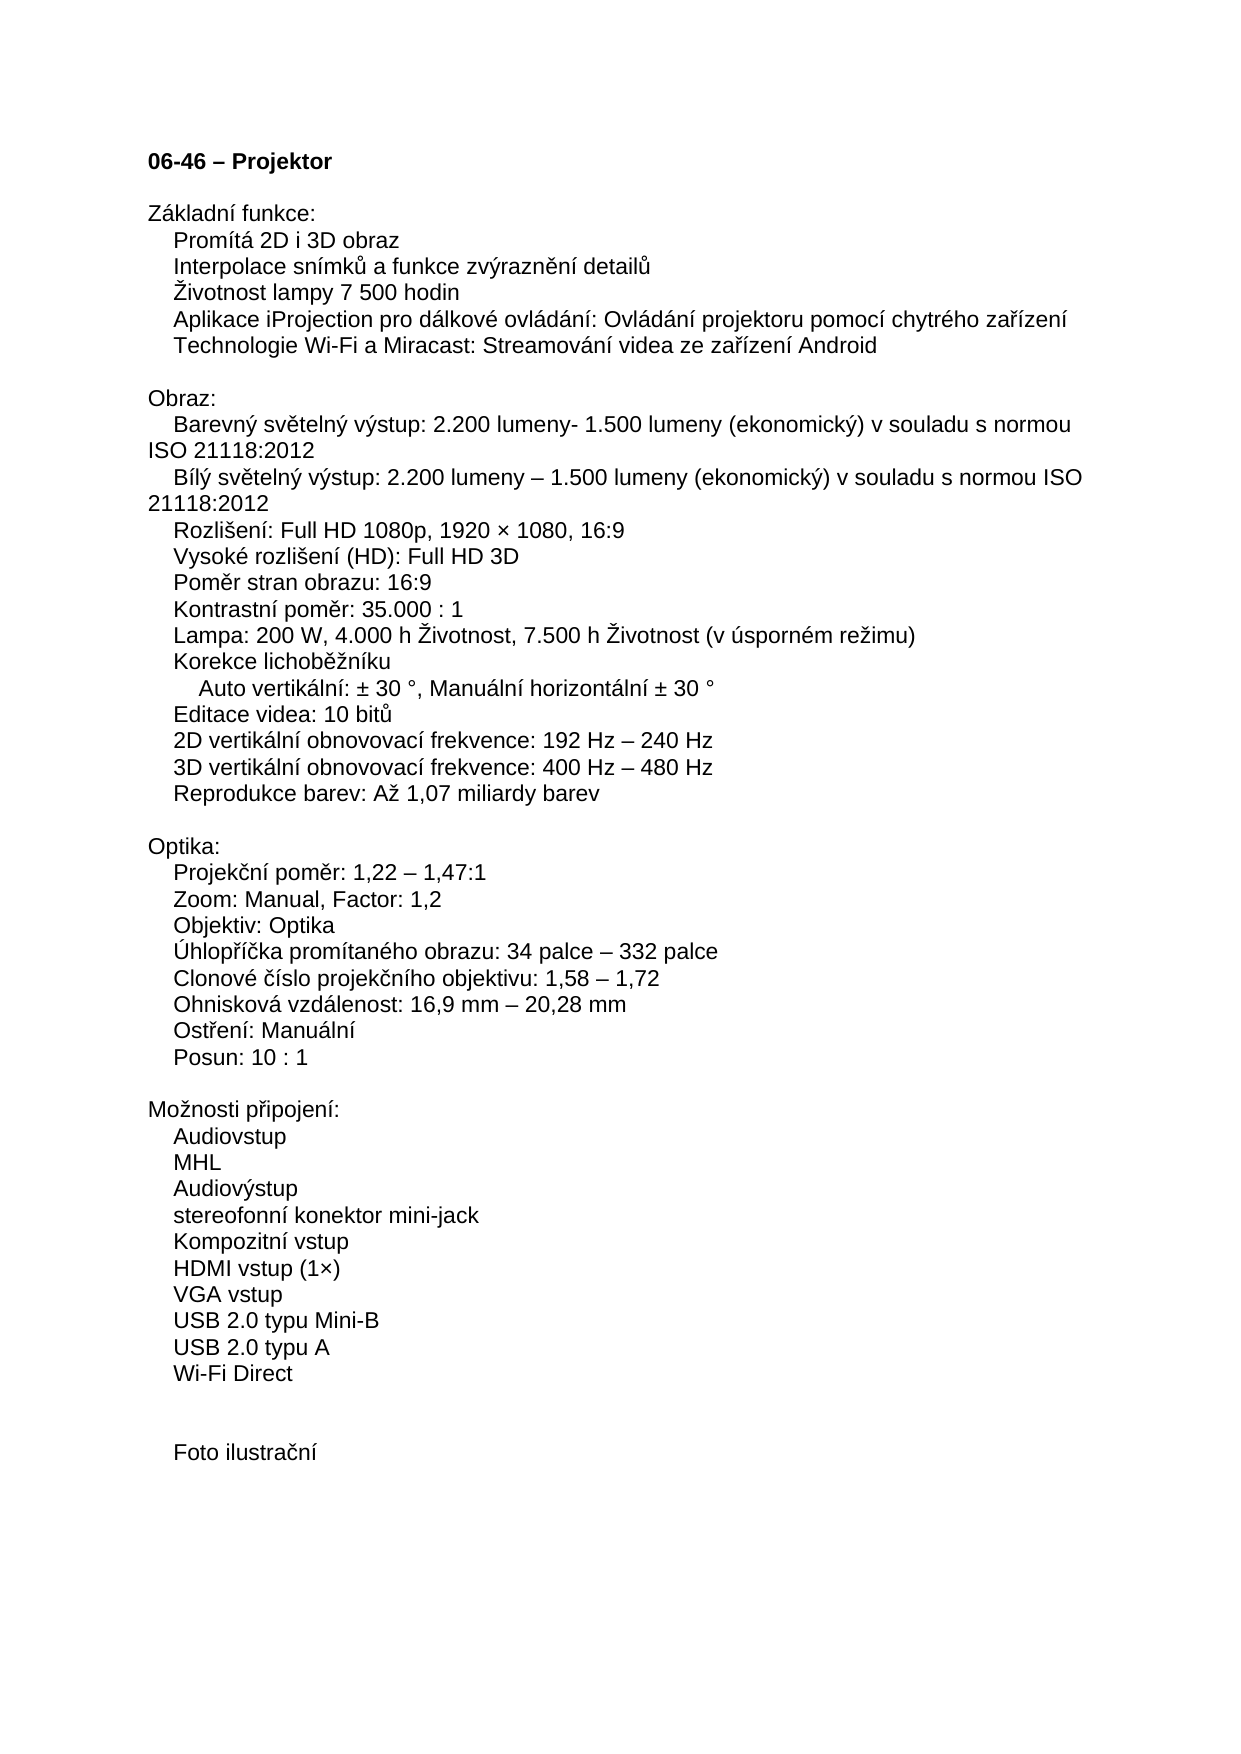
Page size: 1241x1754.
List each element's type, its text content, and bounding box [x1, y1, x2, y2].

text Poměr stran obrazu: 16:9 [148, 569, 1093, 596]
text Optika: [148, 833, 1093, 859]
text Reprodukce barev: Až 1,07 miliardy barev [148, 780, 1093, 806]
text Projekční poměr: 1,22 – 1,47:1 [148, 859, 1093, 886]
text Audiovstup [148, 1123, 1093, 1149]
text Promítá 2D i 3D obraz [148, 227, 1093, 253]
text Aplikace iProjection pro dálkové ovládání: Ovládání projektoru pomocí chytrého zařízení [148, 306, 1093, 332]
text Korekce lichoběžníku [148, 648, 1093, 675]
text Kompozitní vstup [148, 1228, 1093, 1254]
text 3D vertikální obnovovací frekvence: 400 Hz – 480 Hz [148, 754, 1093, 780]
text Možnosti připojení: [148, 1096, 1093, 1123]
text Zoom: Manual, Factor: 1,2 [148, 886, 1093, 912]
text Životnost lampy 7 500 hodin [148, 279, 1093, 306]
text Wi-Fi Direct [148, 1360, 1093, 1386]
text Technologie Wi-Fi a Miracast: Streamování videa ze zařízení Android [148, 332, 1093, 358]
text Foto ilustrační [148, 1439, 1093, 1465]
text Posun: 10 : 1 [148, 1044, 1093, 1070]
text Clonové číslo projekčního objektivu: 1,58 – 1,72 [148, 964, 1093, 991]
text Auto vertikální: ± 30 °, Manuální horizontální ± 30 ° [148, 675, 1093, 701]
text USB 2.0 typu Mini-B [148, 1307, 1093, 1333]
text Lampa: 200 W, 4.000 h Životnost, 7.500 h Životnost (v úsporném režimu) [148, 622, 1093, 648]
text USB 2.0 typu A [148, 1333, 1093, 1360]
text Obraz: [148, 385, 1093, 411]
text Editace videa: 10 bitů [148, 701, 1093, 727]
text Kontrastní poměr: 35.000 : 1 [148, 596, 1093, 622]
text Barevný světelný výstup: 2.200 lumeny- 1.500 lumeny (ekonomický) v souladu s normou ISO 21118:2012 [148, 411, 1093, 464]
text Rozlišení: Full HD 1080p, 1920 × 1080, 16:9 [148, 517, 1093, 543]
text Objektiv: Optika [148, 912, 1093, 938]
text Ostření: Manuální [148, 1017, 1093, 1044]
text VGA vstup [148, 1281, 1093, 1307]
text MHL [148, 1149, 1093, 1175]
text Ohnisková vzdálenost: 16,9 mm – 20,28 mm [148, 991, 1093, 1017]
text Úhlopříčka promítaného obrazu: 34 palce – 332 palce [148, 938, 1093, 964]
text stereofonní konektor mini-jack [148, 1202, 1093, 1228]
text HDMI vstup (1×) [148, 1254, 1093, 1281]
text 2D vertikální obnovovací frekvence: 192 Hz – 240 Hz [148, 727, 1093, 754]
text Interpolace snímků a funkce zvýraznění detailů [148, 253, 1093, 279]
text 06-46 – Projektor [148, 148, 1093, 174]
text Vysoké rozlišení (HD): Full HD 3D [148, 543, 1093, 569]
text Základní funkce: [148, 200, 1093, 227]
text Bílý světelný výstup: 2.200 lumeny – 1.500 lumeny (ekonomický) v souladu s normou ISO 21118:2012 [148, 464, 1093, 517]
text Audiovýstup [148, 1175, 1093, 1202]
